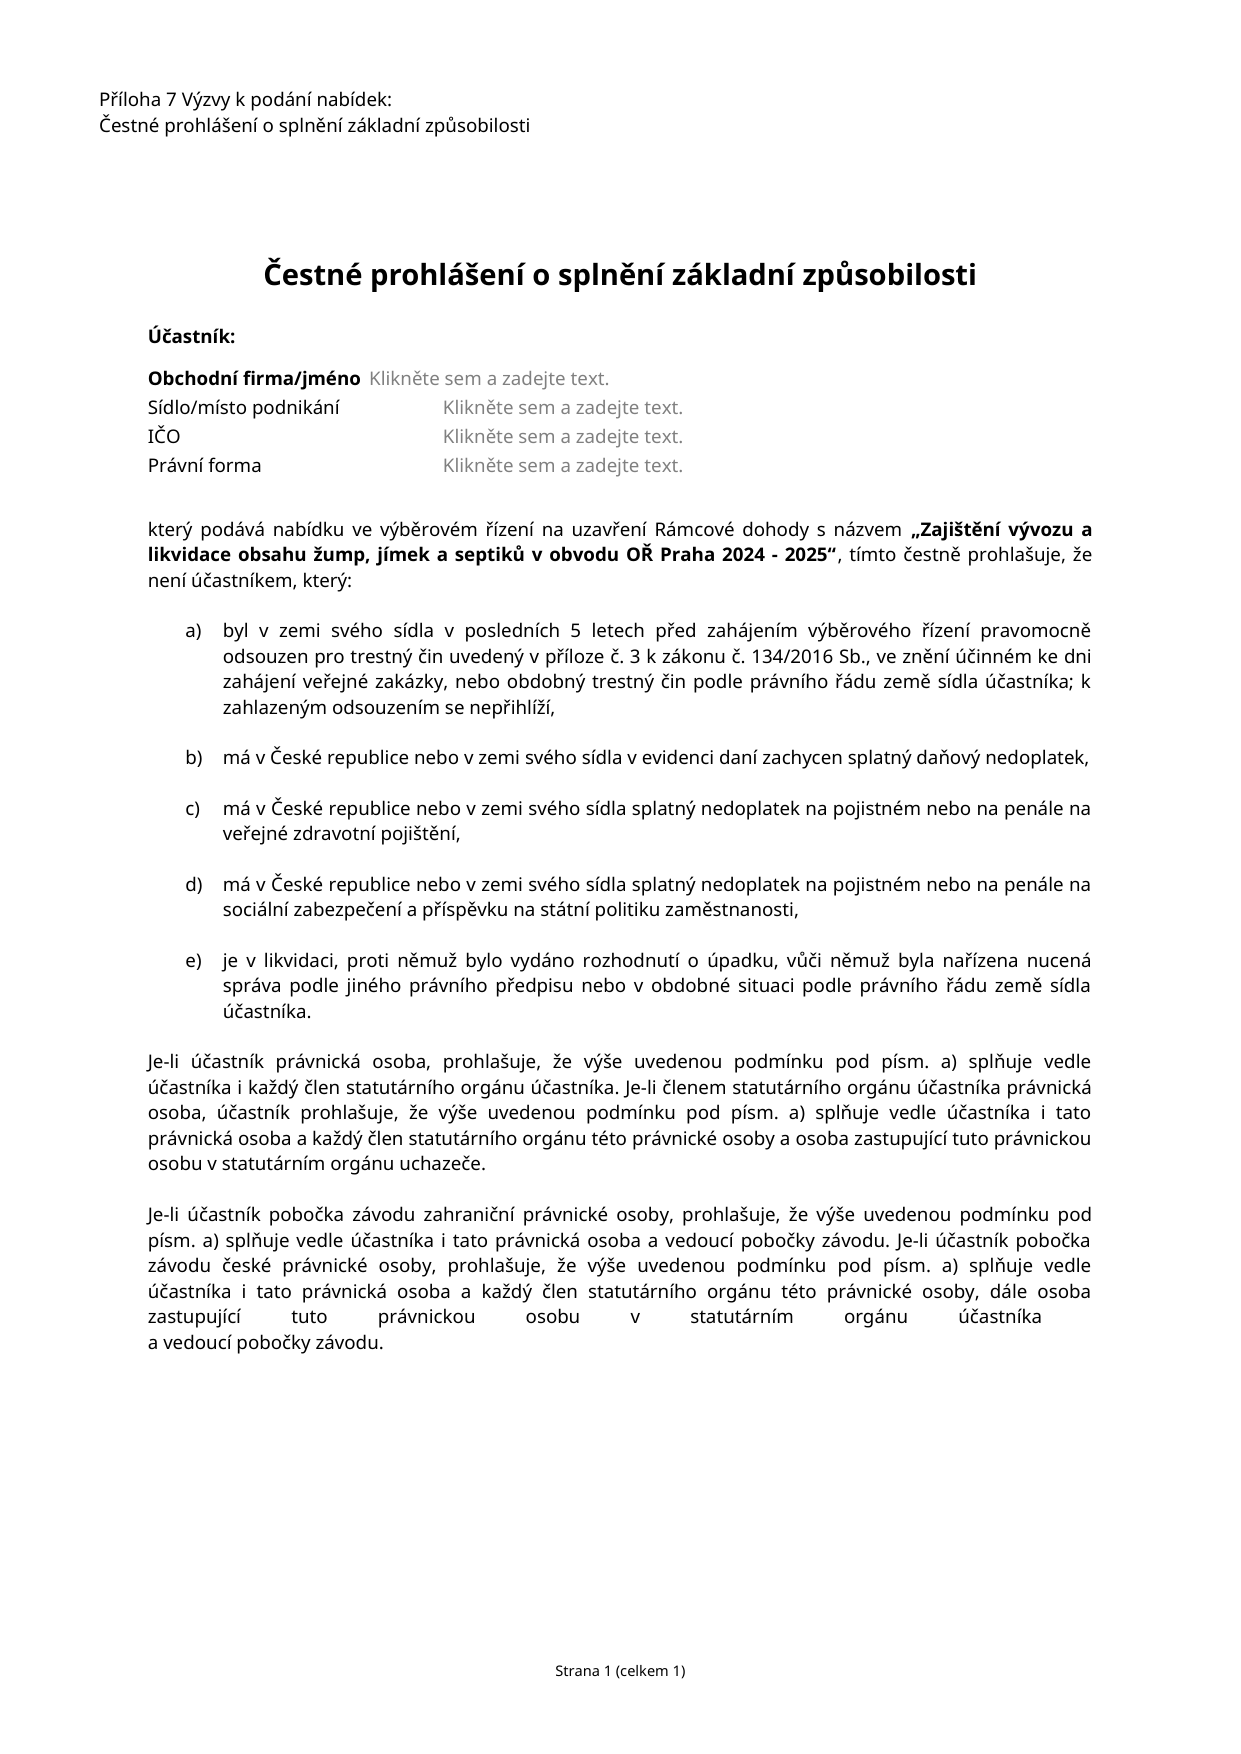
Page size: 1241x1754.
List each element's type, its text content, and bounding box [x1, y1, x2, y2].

text Účastník: [148, 318, 1093, 349]
text Sídlo/místo podnikání [148, 391, 1093, 420]
text Je-li účastník právnická osoba, prohlašuje, že výše uvedenou podmínku pod písm. a) splňuje vedle účastníka i každý člen statutárního orgánu účastníka. Je-li členem statutárního orgánu účastníka právnická osoba, účastník prohlašuje, že výše uvedenou podmínku pod písm. a) splňuje vedle účastníka i tato právnická osoba a každý člen statutárního orgánu této právnické osoby a osoba zastupující tuto právnickou osobu v statutárním orgánu uchazeče. [148, 1049, 1093, 1176]
text který podává nabídku ve výběrovém řízení na uzavření Rámcové dohody s názvem „Zajištění vývozu a likvidace obsahu žump, jímek a septiků v obvodu OŘ Praha 2024 - 2025“, tímto čestně prohlašuje, že není účastníkem, který: [148, 516, 1093, 592]
title Čestné prohlášení o splnění základní způsobilosti [148, 254, 1093, 293]
list má v České republice nebo v zemi svého sídla splatný nedoplatek na pojistném nebo na penále na sociální zabezpečení a příspěvku na státní politiku zaměstnanosti, [185, 871, 1093, 922]
list má v České republice nebo v zemi svého sídla splatný nedoplatek na pojistném nebo na penále na veřejné zdravotní pojištění, [185, 795, 1093, 846]
list byl v zemi svého sídla v posledních 5 letech před zahájením výběrového řízení pravomocně odsouzen pro trestný čin uvedený v příloze č. 3 k zákonu č. 134/2016 Sb., ve znění účinném ke dni zahájení veřejné zakázky, nebo obdobný trestný čin podle právního řádu země sídla účastníka; k zahlazeným odsouzením se nepřihlíží, [185, 617, 1093, 719]
list má v České republice nebo v zemi svého sídla v evidenci daní zachycen splatný daňový nedoplatek, [185, 744, 1093, 770]
text Je-li účastník pobočka závodu zahraniční právnické osoby, prohlašuje, že výše uvedenou podmínku pod písm. a) splňuje vedle účastníka i tato právnická osoba a vedoucí pobočky závodu. Je-li účastník pobočka závodu české právnické osoby, prohlašuje, že výše uvedenou podmínku pod písm. a) splňuje vedle účastníka i tato právnická osoba a každý člen statutárního orgánu této právnické osoby, dále osoba zastupující tuto právnickou osobu v statutárním orgánu účastníka a vedoucí pobočky závodu. [148, 1202, 1093, 1355]
text Právní forma [148, 449, 1093, 478]
list je v likvidaci, proti němuž bylo vydáno rozhodnutí o úpadku, vůči němuž byla nařízena nucená správa podle jiného právního předpisu nebo v obdobné situaci podle právního řádu země sídla účastníka. [185, 947, 1093, 1024]
text Obchodní firma/jméno [148, 362, 1093, 391]
text IČO [148, 420, 1093, 449]
